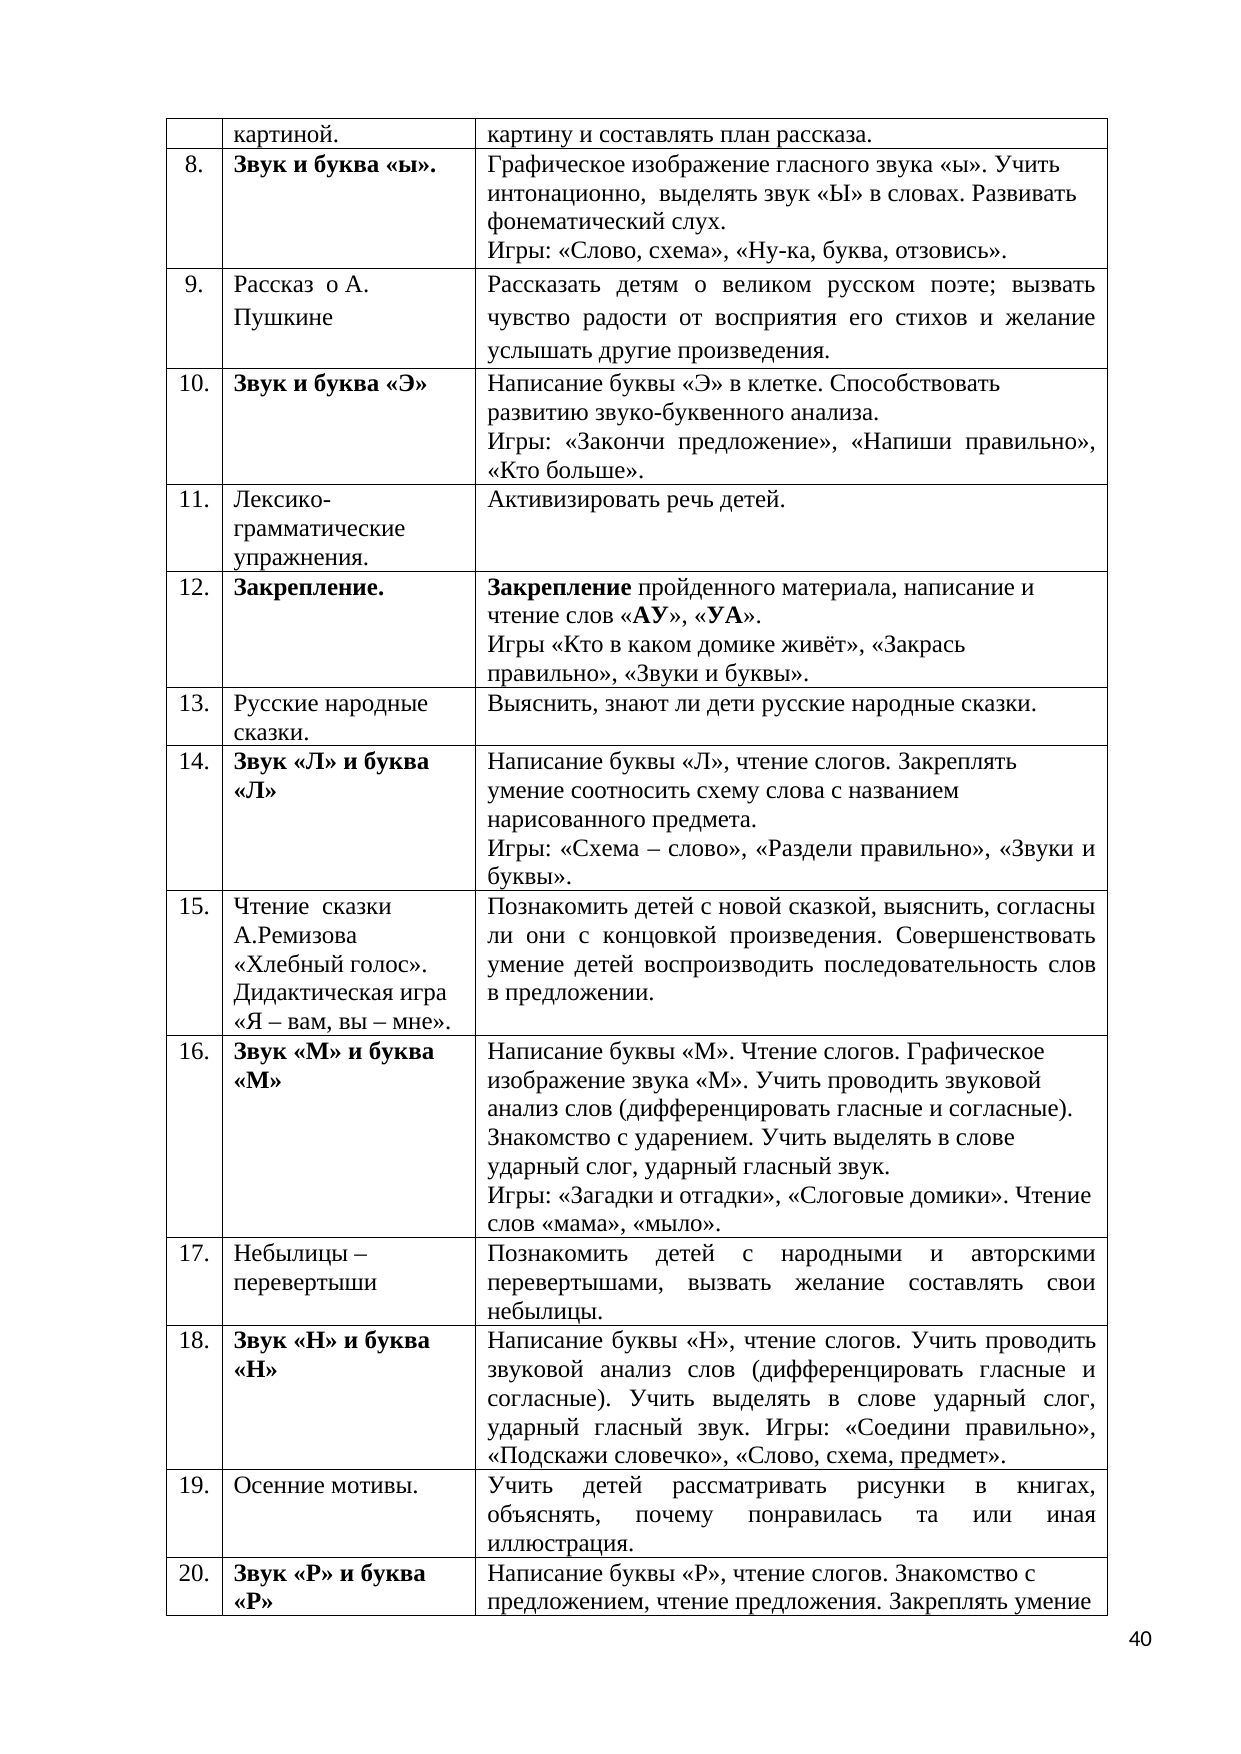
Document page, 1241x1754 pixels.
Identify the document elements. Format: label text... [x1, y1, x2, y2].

table_cell Написание буквы «Л», чтение слогов. Закреплять умение соотносить схему слова с названием нарисованного предмета. Игры: «Схема – слово», «Раздели правильно», «Звуки и буквы». [476, 746, 1107, 890]
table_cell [223, 1558, 475, 1615]
table_cell Звук «Л» и буква «Л» [223, 746, 475, 890]
table_cell 14. [167, 746, 222, 890]
table_cell Написание буквы «Н», чтение слогов. Учить проводить звуковой анализ слов (дифференцировать гласные и согласные). Учить выделять в слове ударный слог, ударный гласный звук. Игры: «Соедини правильно», «Подскажи словечко», «Слово, схема, предмет». [476, 1326, 1107, 1469]
table_cell Рассказать детям о великом русском поэте; вызвать чувство радости от восприятия его стихов и желание услышать другие произведения. [476, 269, 1107, 367]
table_cell Написание буквы «Э» в клетке. Способствовать развитию звуко-буквенного анализа. Игры: «Закончи предложение», «Напиши правильно», «Кто больше». [476, 369, 1107, 483]
table_cell 18. [167, 1326, 222, 1469]
table_cell Графическое изображение гласного звука «ы». Учить интонационно, выделять звук «Ы» в словах. Развивать фонематический слух. Игры: «Слово, схема», «Ну-ка, буква, отзовись». [476, 149, 1107, 268]
table_cell Познакомить детей с новой сказкой, выяснить, согласны ли они с концовкой произведения. Совершенствовать умение детей воспроизводить последовательность слов в предложении. [476, 891, 1107, 1035]
table_cell Активизировать речь детей. [476, 485, 1107, 571]
table_cell 9. [167, 269, 222, 367]
table_cell 13. [167, 688, 222, 745]
table_cell 8. [167, 149, 222, 268]
table_cell 12. [167, 572, 222, 687]
table_cell Чтение сказки А.Ремизова «Хлебный голос». Дидактическая игра «Я – вам, вы – мне». [223, 891, 475, 1035]
table_cell Рассказ о А. Пушкине [223, 269, 475, 367]
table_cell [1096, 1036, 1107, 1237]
table_cell 7. [167, 119, 222, 148]
table_cell Звук «Н» и буква «Н» [223, 1326, 475, 1469]
table_cell 16. [167, 1036, 222, 1237]
table_cell Звук и буква «Э» [223, 369, 475, 483]
table_cell 10. [167, 369, 222, 483]
table_cell 20. [167, 1558, 222, 1615]
table_cell Закрепление. [223, 572, 475, 687]
table_cell Звук и буква «ы». [223, 149, 475, 268]
table_cell Закрепление пройденного материала, написание и чтение слов «АУ», «УА». Игры «Кто в каком домике живёт», «Закрась правильно», «Звуки и буквы». [476, 572, 1107, 687]
table_cell Небылицы – перевертыши [223, 1238, 475, 1324]
table_cell Учить детей рассматривать рисунки в книгах, объяснять, почему понравилась та или иная иллюстрация. [476, 1470, 1107, 1557]
table_cell Осенние мотивы. [223, 1470, 475, 1557]
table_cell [223, 119, 475, 148]
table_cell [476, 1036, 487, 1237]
table_cell Звук «М» и буква «М» [223, 1036, 475, 1237]
table_cell 17. [167, 1238, 222, 1324]
table_cell 15. [167, 891, 222, 1035]
table_cell Познакомить детей с народными и авторскими перевертышами, вызвать желание составлять свои небылицы. [476, 1238, 1107, 1324]
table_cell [476, 1558, 1107, 1615]
table_cell 11. [167, 485, 222, 571]
table_cell 19. [167, 1470, 222, 1557]
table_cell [476, 119, 1107, 148]
table_cell Выяснить, знают ли дети русские народные сказки. [476, 688, 1107, 745]
